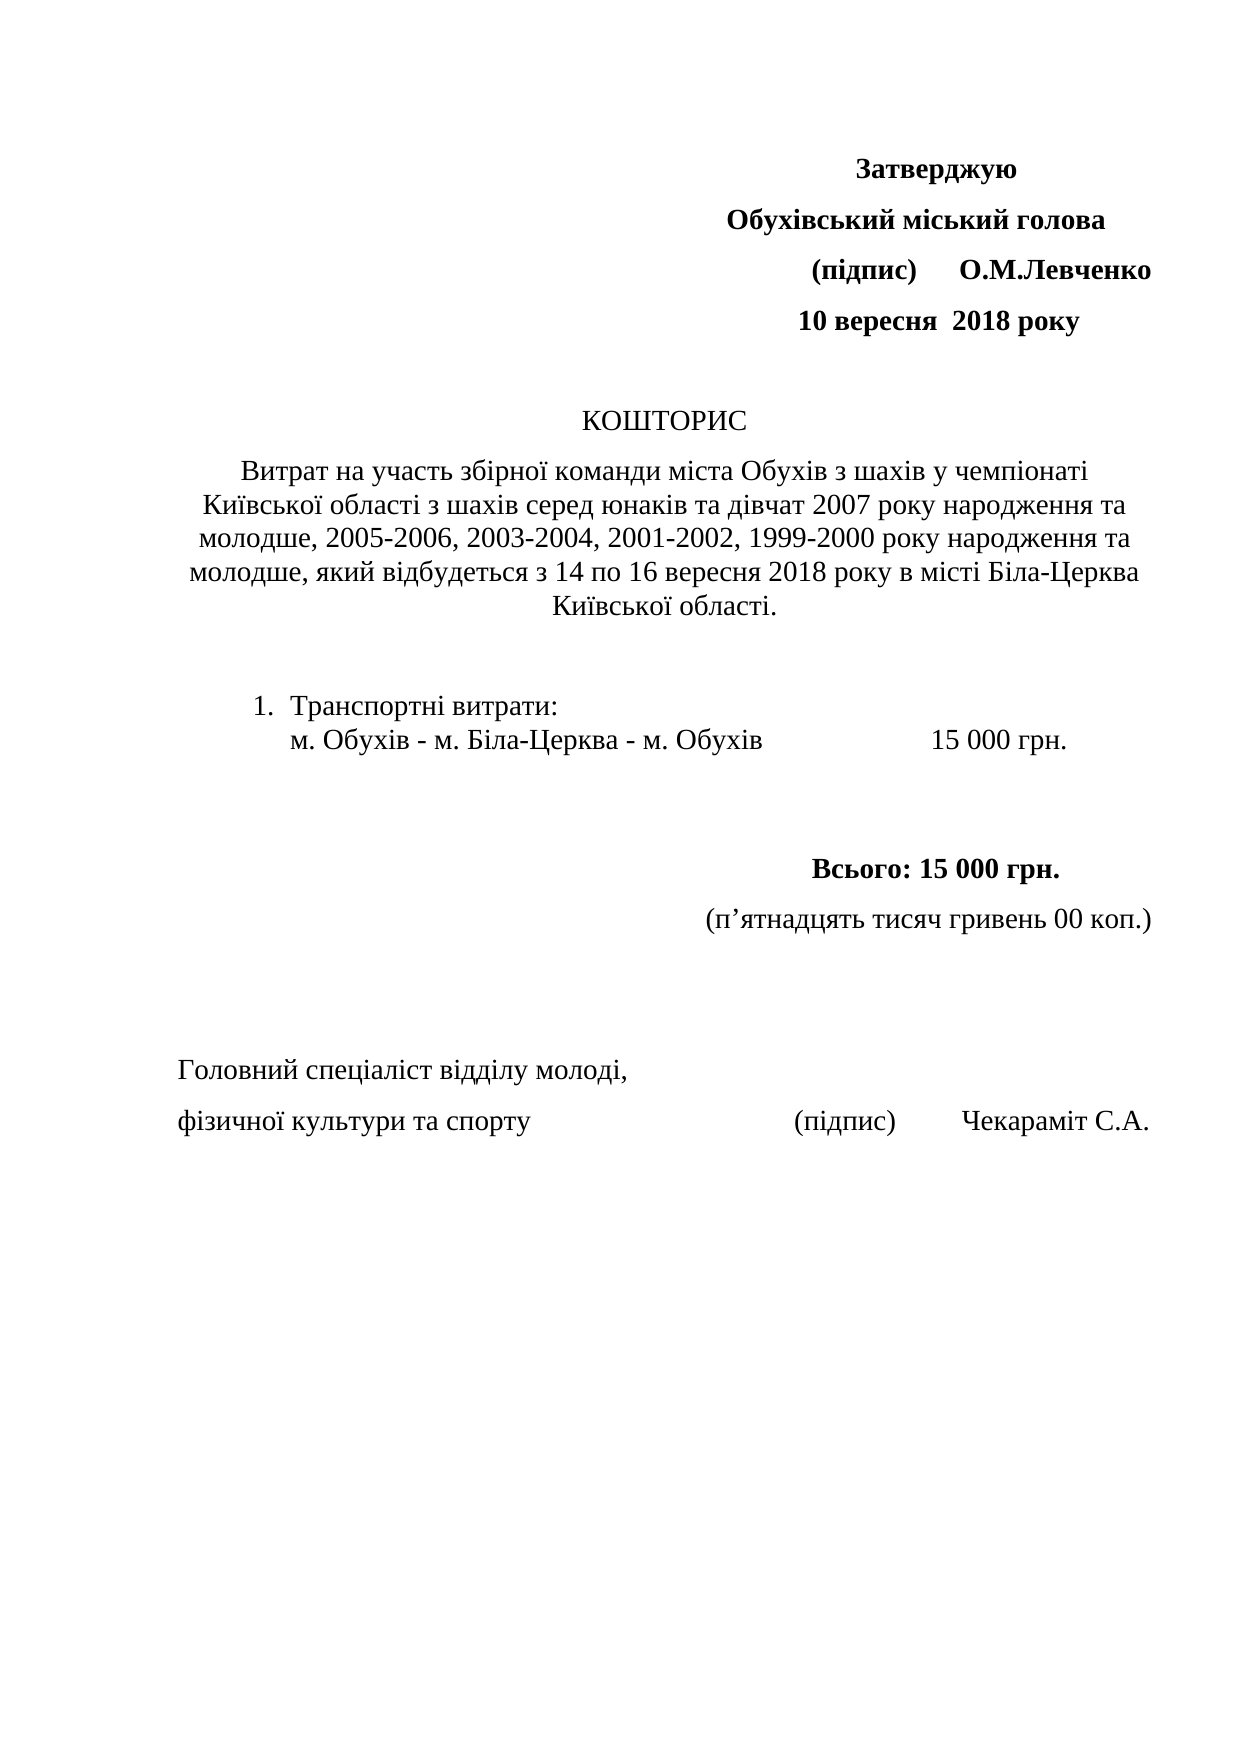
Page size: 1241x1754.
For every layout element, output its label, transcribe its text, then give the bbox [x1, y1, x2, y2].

text КОШТОРИС [177, 403, 1152, 437]
text 10 вересня 2018 року [177, 303, 1152, 336]
text м. Обухів - м. Біла-Церква - м. Обухів 15 000 грн. [290, 722, 1152, 755]
text Головний спеціаліст відділу молоді, [177, 1052, 1152, 1086]
text Обухівський міський голова [177, 202, 1152, 236]
text Всього: 15 000 грн. [177, 851, 1152, 885]
list Транспортні витрати: [252, 688, 1152, 722]
text Затверджую [177, 152, 1152, 185]
text (п’ятнадцять тисяч гривень 00 коп.) [177, 902, 1152, 935]
text (підпис) О.М.Левченко [177, 252, 1152, 286]
text Витрат на участь збірної команди міста Обухів з шахів у чемпіонаті Київської області з шахів серед юнаків та дівчат 2007 року народження та молодше, 2005-2006, 2003-2004, 2001-2002, 1999-2000 року народження та молодше, який відбудеться з 14 по 16 вересня 2018 року в місті Біла-Церква Київської області. [177, 453, 1152, 621]
text фізичної культури та спорту (підпис) Чекараміт С.А. [177, 1103, 1152, 1136]
